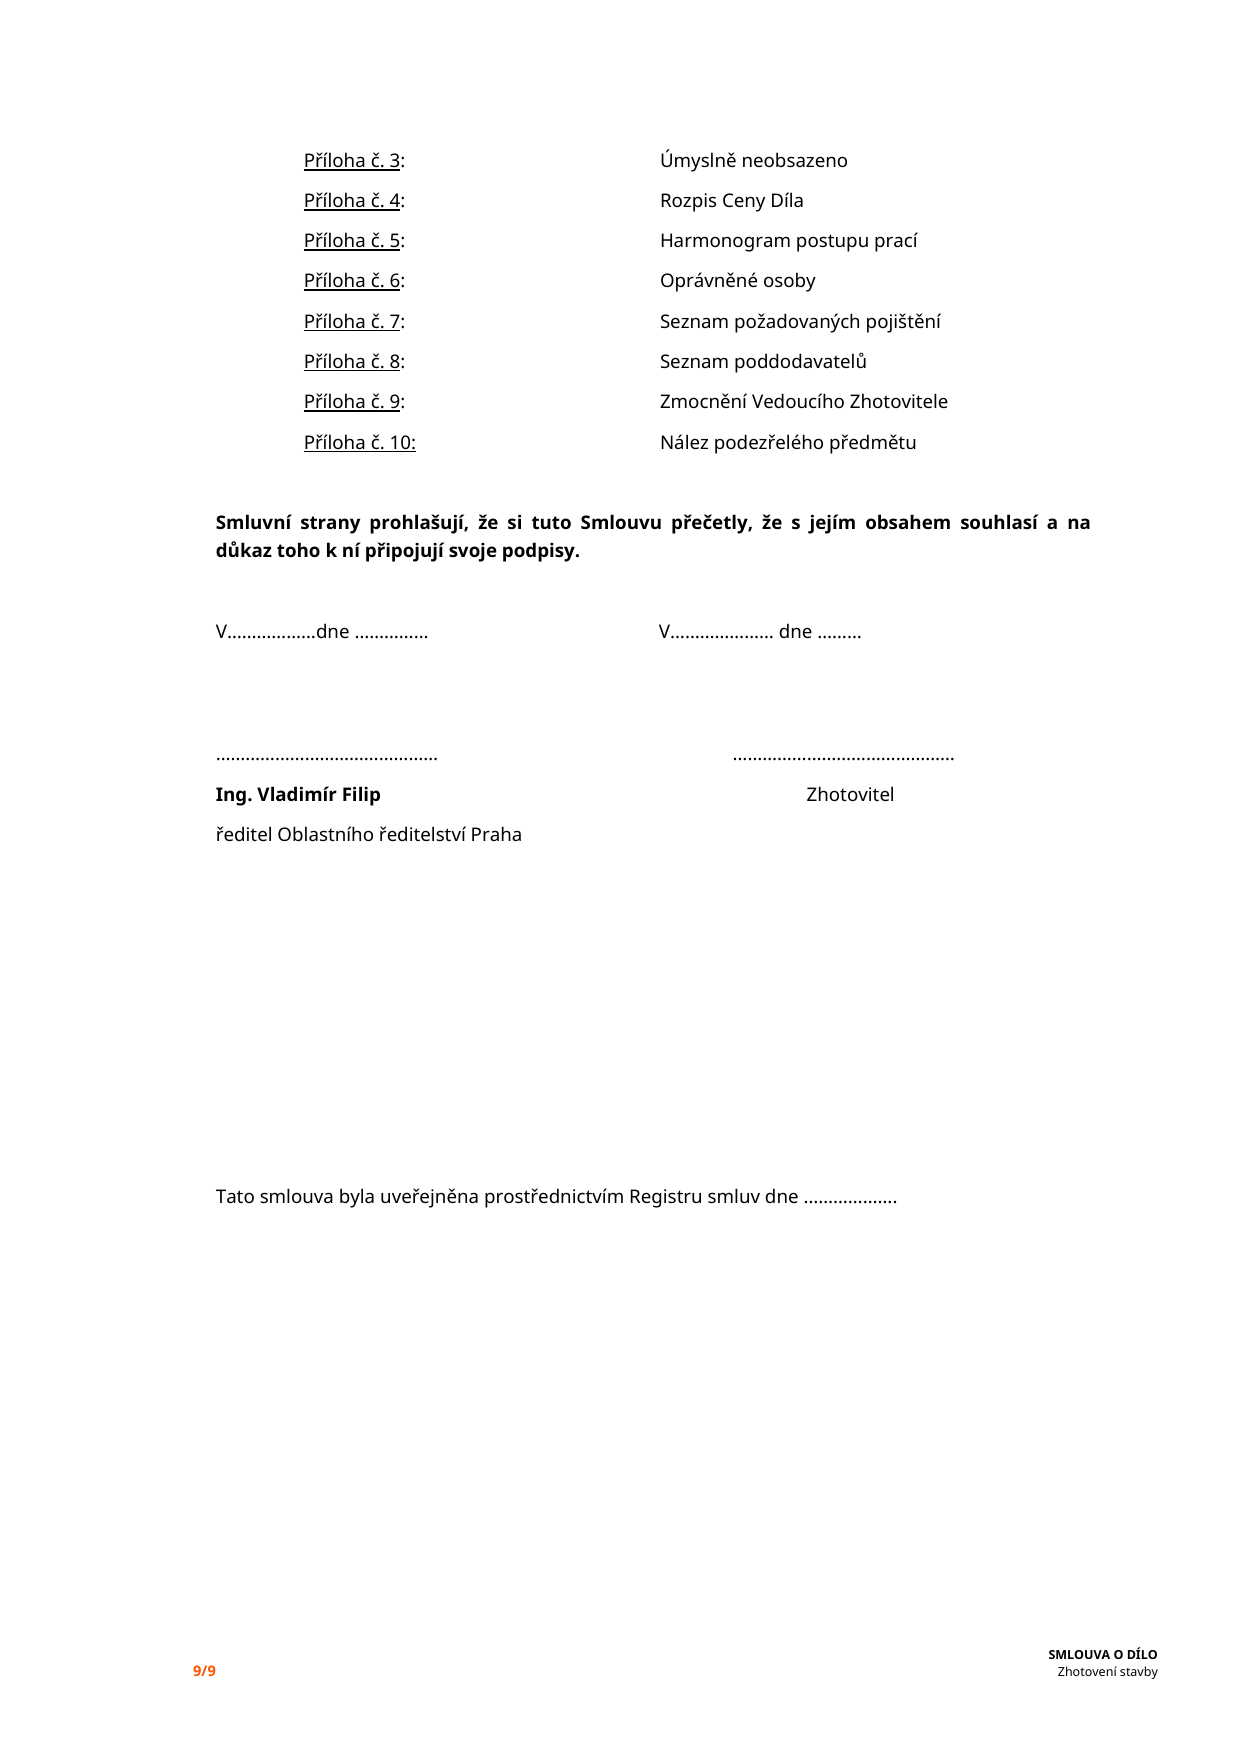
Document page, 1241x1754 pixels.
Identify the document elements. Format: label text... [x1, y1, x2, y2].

text ředitel Oblastního ředitelství Praha [216, 821, 1093, 847]
text Ing. Vladimír Filip Zhotovitel [216, 781, 1093, 806]
table_cell Příloha č. 8: Příloha č. 9: Příloha č. 10: [216, 348, 572, 469]
text Tato smlouva byla uveřejněna prostřednictvím Registru smluv dne ………………. [216, 1183, 1093, 1208]
table_cell Příloha č. 3: [216, 148, 572, 188]
table_cell Rozpis Ceny Díla [572, 188, 1093, 228]
table_cell Příloha č. 4: [216, 188, 572, 228]
table_cell Harmonogram postupu prací [572, 228, 1093, 268]
text Smluvní strany prohlašují, že si tuto Smlouvu přečetly, že s jejím obsahem souhlasí a na důkaz toho k ní připojují svoje podpisy. [216, 510, 1093, 563]
table_cell Příloha č. 7: [216, 308, 572, 348]
table_cell Příloha č. 5: [216, 228, 572, 268]
text ……………………………………… ……………………………………… [216, 740, 1093, 766]
table_cell Oprávněné osoby [572, 268, 1093, 308]
table_cell Příloha č. 6: [216, 268, 572, 308]
table_cell Seznam požadovaných pojištění [572, 308, 1093, 348]
table_cell Seznam poddodavatelů Zmocnění Vedoucího Zhotovitele Nález podezřelého předmětu [572, 348, 1093, 469]
table_cell Úmyslně neobsazeno [572, 148, 1093, 188]
text V………………dne …………… V………………… dne ……… [216, 619, 1093, 644]
